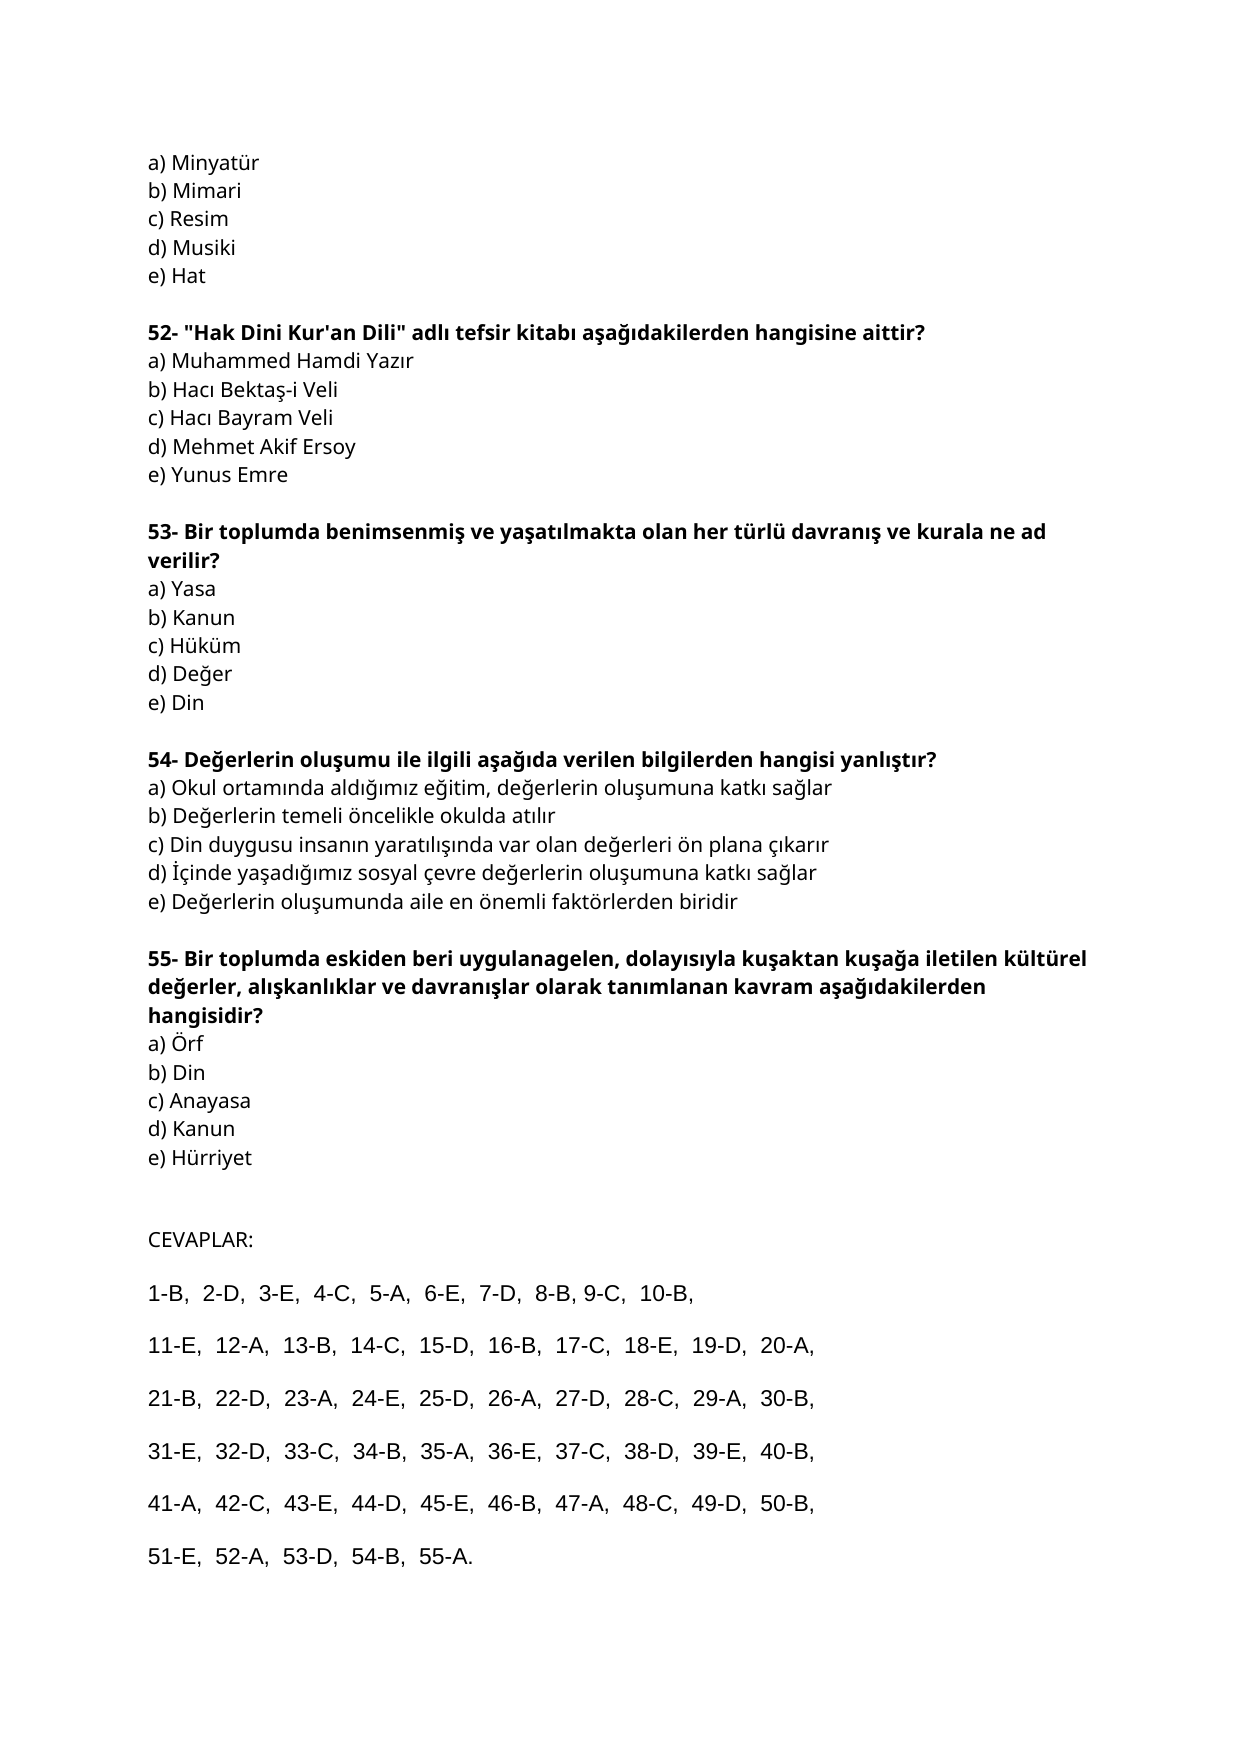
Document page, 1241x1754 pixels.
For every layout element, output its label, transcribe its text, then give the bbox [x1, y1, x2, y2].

text 53- Bir toplumda benimsenmiş ve yaşatılmakta olan her türlü davranış ve kurala ne ad verilir? a) Yasa b) Kanun c) Hüküm d) Değer e) Din 54- Değerlerin oluşumu ile ilgili aşağıda verilen bilgilerden hangisi yanlıştır? a) Okul ortamında aldığımız eğitim, değerlerin oluşumuna katkı sağlar b) Değerlerin temeli öncelikle okulda atılır c) Din duygusu insanın yaratılışında var olan değerleri ön plana çıkarır d) İçinde yaşadığımız sosyal çevre değerlerin oluşumuna katkı sağlar e) Değerlerin oluşumunda aile en önemli faktörlerden biridir 55- Bir toplumda eskiden beri uygulanagelen, dolayısıyla kuşaktan kuşağa iletilen kültürel değerler, alışkanlıklar ve davranışlar olarak tanımlanan kavram aşağıdakilerden hangisidir? a) Örf b) Din c) Anayasa d) Kanun e) Hürriyet [148, 517, 1093, 1171]
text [148, 148, 1093, 489]
text CEVAPLAR: 1-B, 2-D, 3-E, 4-C, 5-A, 6-E, 7-D, 8-B, 9-C, 10-B, 11-E, 12-A, 13-B, 14-C, 15-D, 16-B, 17-C, 18-E, 19-D, 20-A, 21-B, 22-D, 23-A, 24-E, 25-D, 26-A, 27-D, 28-C, 29-A, 30-B, 31-E, 32-D, 33-C, 34-B, 35-A, 36-E, 37-C, 38-D, 39-E, 40-B, 41-A, 42-C, 43-E, 44-D, 45-E, 46-B, 47-A, 48-C, 49-D, 50-B, 51-E, 52-A, 53-D, 54-B, 55-A. [148, 1225, 1093, 1569]
